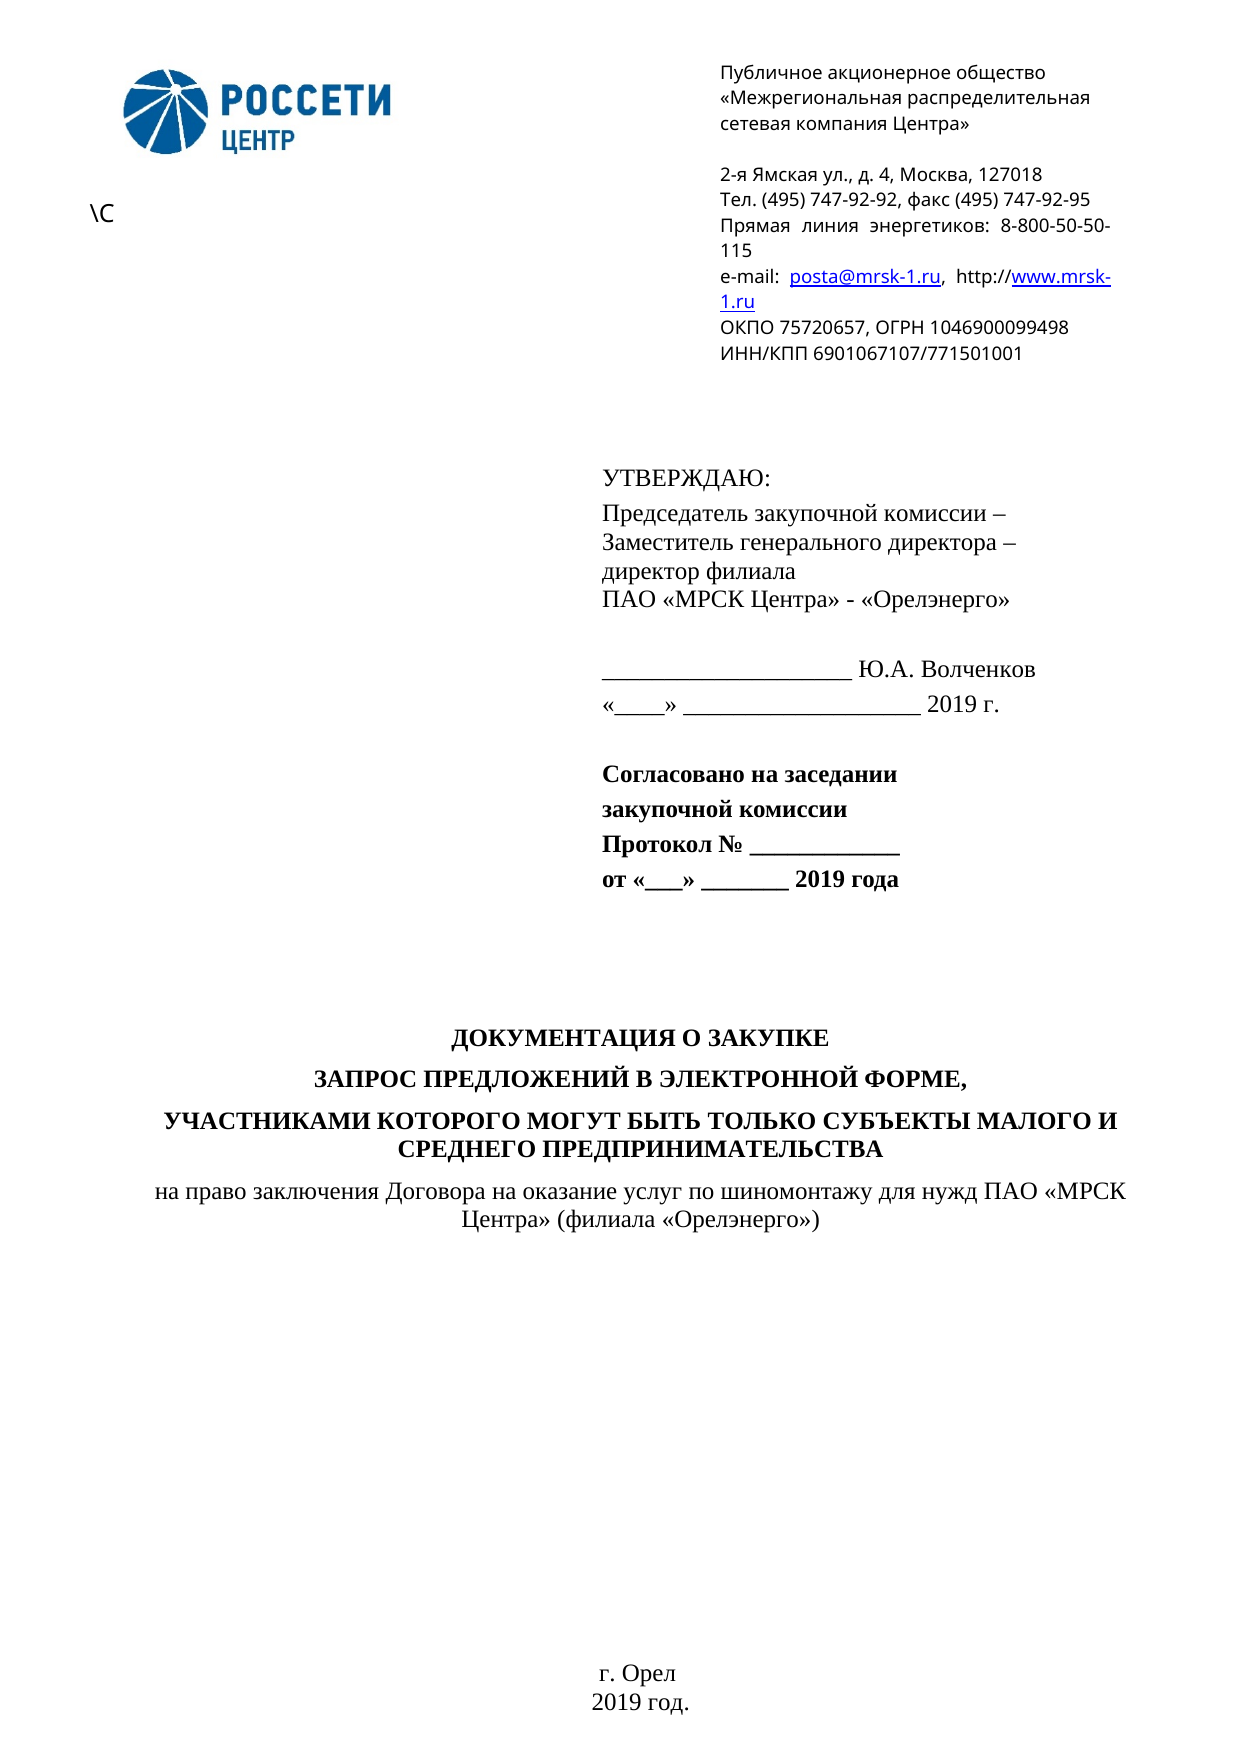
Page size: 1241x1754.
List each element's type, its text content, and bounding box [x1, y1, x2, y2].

text директор филиала [602, 556, 1151, 584]
text ДОКУМЕНТАЦИЯ О ЗАКУПКЕ [129, 1023, 1151, 1052]
table_header \С [118, 59, 709, 372]
text ЗАПРОС ПРЕДЛОЖЕНИЙ В ЭЛЕКТРОННОЙ ФОРМЕ, [129, 1064, 1151, 1093]
text закупочной комиссии [602, 794, 1151, 823]
text УЧАСТНИКАМИ КОТОРОГО МОГУТ БЫТЬ ТОЛЬКО СУБЪЕКТЫ МАЛОГО И СРЕДНЕГО ПРЕДПРИНИМАТЕЛЬСТВА [129, 1106, 1151, 1163]
text Председатель закупочной комиссии – [602, 498, 1151, 527]
table_header Публичное акционерное общество «Межрегиональная распределительная сетевая компания Центра» 2-я Ямская ул., д. 4, Москва, 127018 Тел. (495) 747-92-92, факс (495) 747-92-95 Прямая линия энергетиков: 8-800-50-50-115 e-mail: posta@mrsk-1.ru, http://www.mrsk-1.ru ОКПО 75720657, ОГРН 1046900099498 ИНН/КПП 6901067107/771501001 [709, 59, 1122, 372]
text на право заключения Договора на оказание услуг по шиномонтажу для нужд ПАО «МРСК Центра» (филиала «Орелэнерго») [129, 1176, 1151, 1233]
text «____» ___________________ 2019 г. [602, 689, 1151, 718]
text Протокол № ____________ [602, 829, 1151, 858]
text от «___» _______ 2019 года [602, 864, 1151, 893]
text ПАО «МРСК Центра» - «Орелэнерго» [602, 584, 1151, 613]
text УТВЕРЖДАЮ: [602, 463, 1151, 492]
text ____________________ Ю.А. Волченков [602, 654, 1151, 683]
text Согласовано на заседании [602, 759, 1151, 788]
text г. Орел 2019 год. [129, 1658, 1151, 1716]
text Заместитель генерального директора – [602, 527, 1151, 556]
